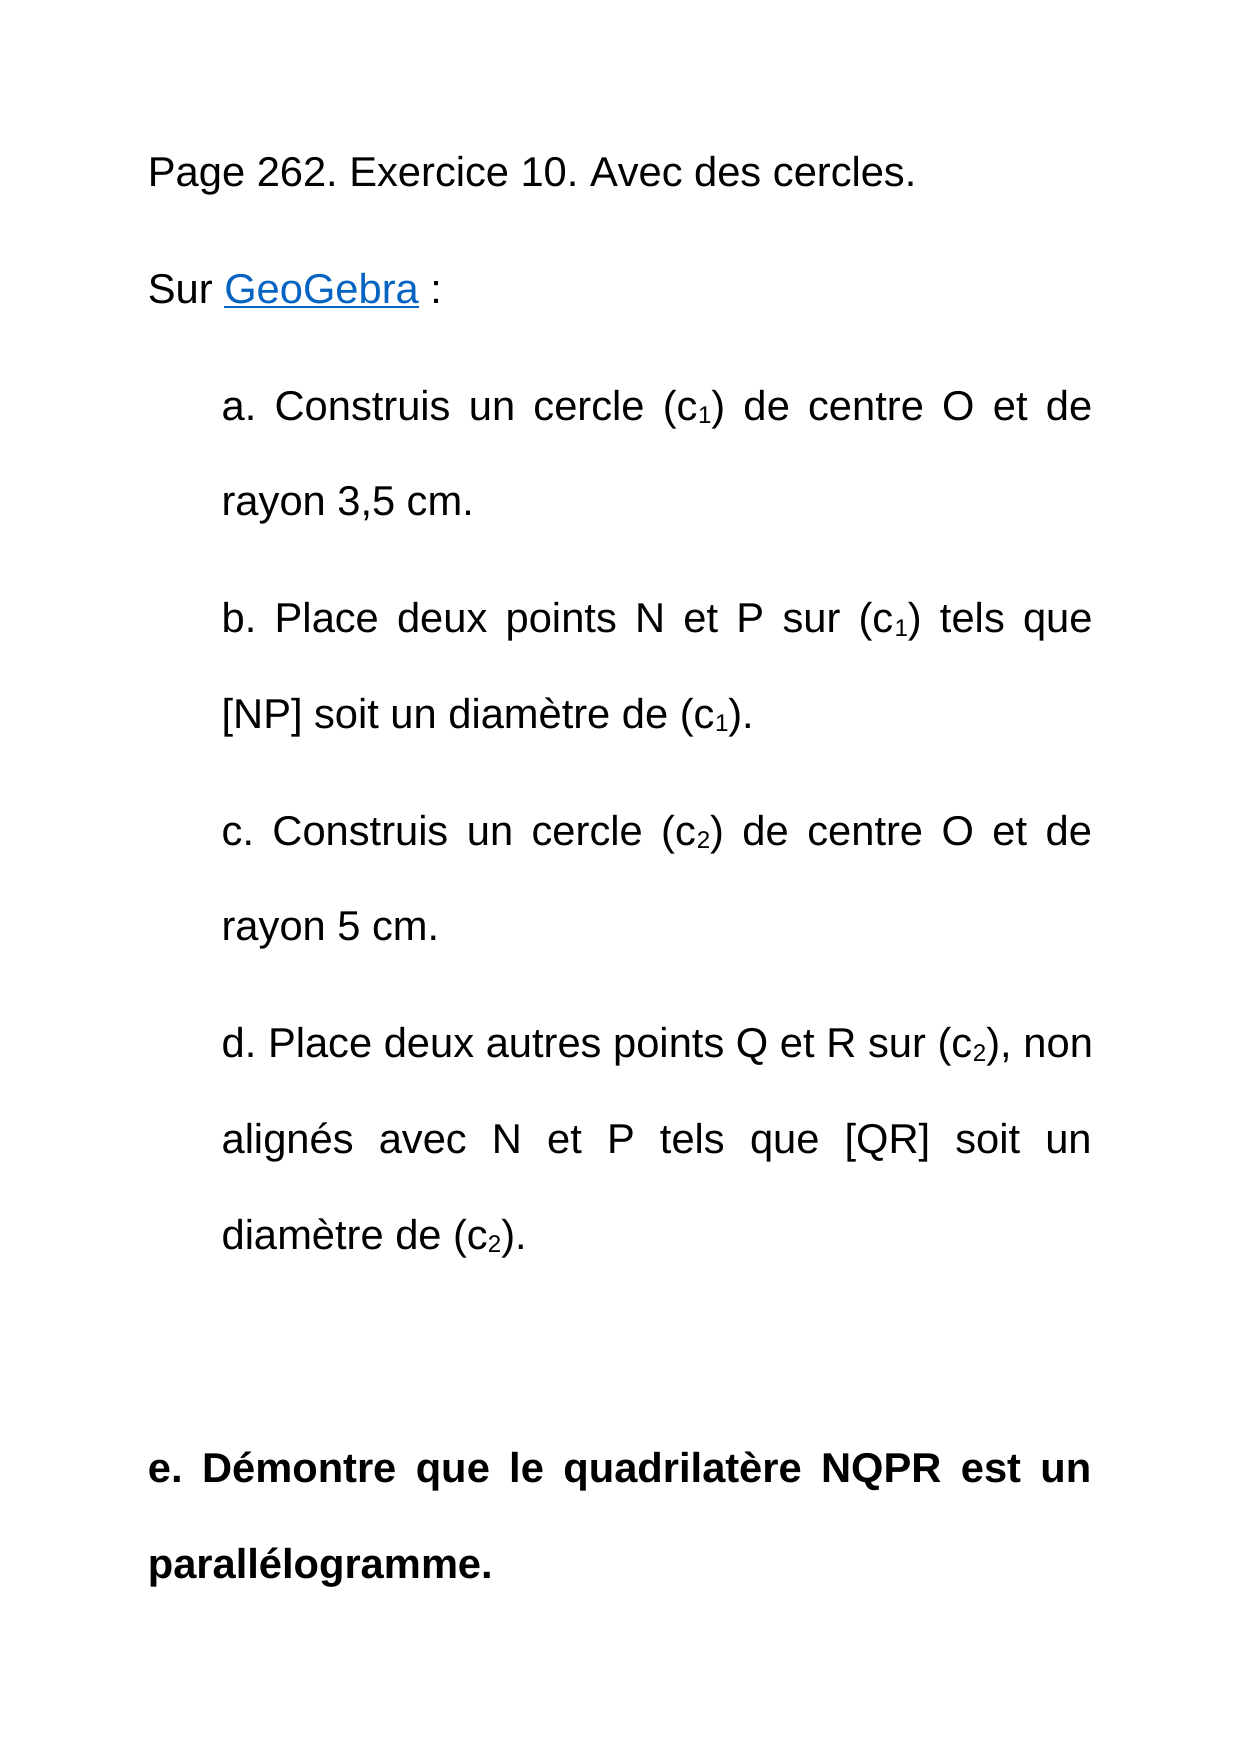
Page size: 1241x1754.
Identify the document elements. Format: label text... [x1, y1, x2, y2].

text b. Place deux points N et P sur (c1) tels que [NP] soit un diamètre de (c1). [221, 593, 1093, 737]
text d. Place deux autres points Q et R sur (c2), non alignés avec N et P tels que [QR] soit un diamètre de (c2). [221, 1018, 1093, 1258]
text Page 262. Exercice 10. Avec des cercles. [148, 148, 1093, 196]
text c. Construis un cercle (c2) de centre O et de rayon 5 cm. [221, 806, 1093, 950]
text Sur GeoGebra : [148, 264, 1093, 312]
text a. Construis un cercle (c1) de centre O et de rayon 3,5 cm. [221, 381, 1093, 525]
text e. Démontre que le quadrilatère NQPR est un parallélogramme. [148, 1443, 1093, 1587]
